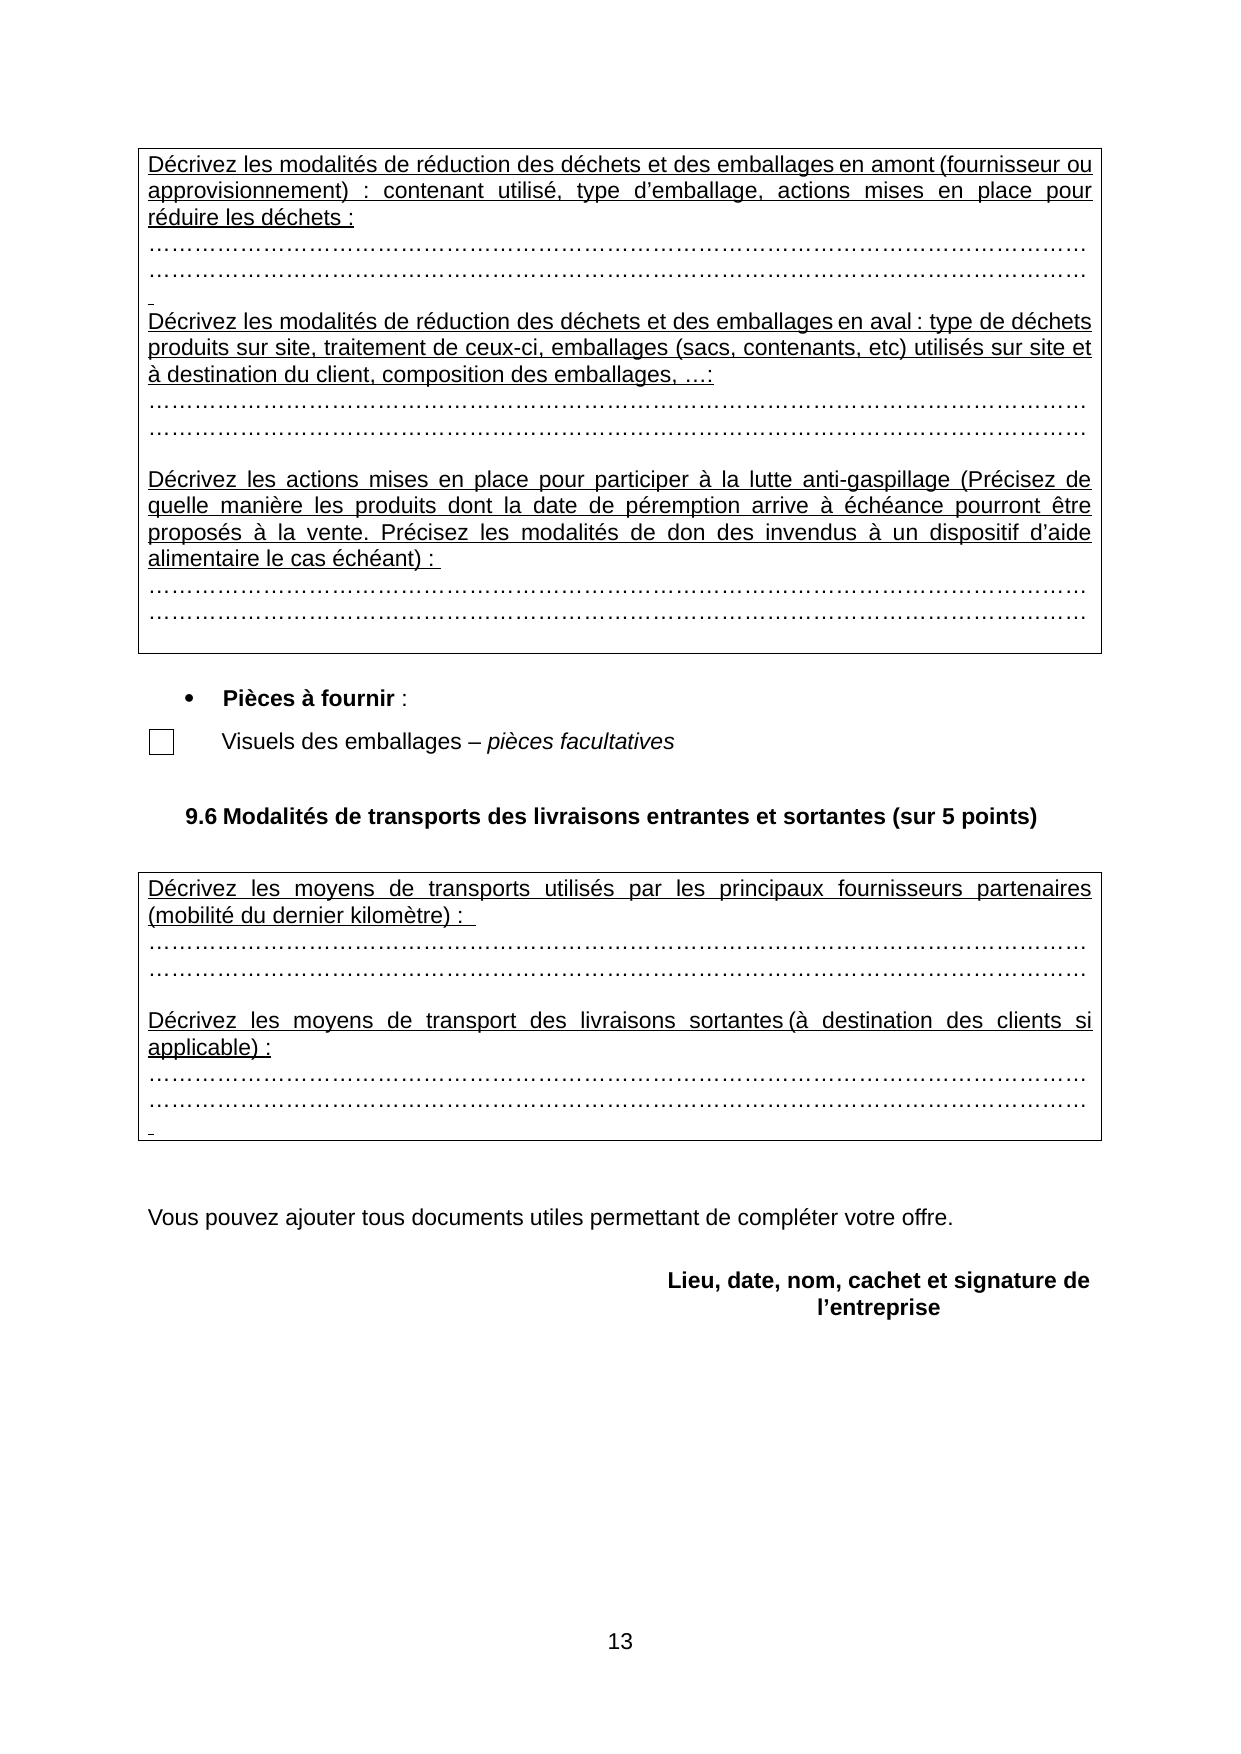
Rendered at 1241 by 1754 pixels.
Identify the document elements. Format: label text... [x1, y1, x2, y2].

text Décrivez les modalités de réduction des déchets et des emballages en aval : type de déchets produits sur site, traitement de ceux-ci, emballages (sacs, contenants, etc) utilisés sur site et à destination du client, composition des emballages, …: [148, 308, 1093, 387]
text …………………………………………………………………………………………………………… [148, 413, 1093, 440]
text …………………………………………………………………………………………………………… [148, 230, 1093, 256]
text …………………………………………………………………………………………………………… [148, 954, 1093, 981]
list Pièces à fournir : [185, 685, 1093, 712]
text Décrivez les actions mises en place pour participer à la lutte anti-gaspillage (Précisez de quelle manière les produits dont la date de péremption arrive à échéance pourront être proposés à la vente. Précisez les modalités de don des invendus à un dispositif d’aide alimentaire le cas échéant) : [148, 466, 1093, 572]
text Décrivez les modalités de réduction des déchets et des emballages en amont (fournisseur ou approvisionnement) : contenant utilisé, type d’emballage, actions mises en place pour réduire les déchets : [139, 149, 1101, 230]
text …………………………………………………………………………………………………………… [148, 598, 1093, 624]
text …………………………………………………………………………………………………………… [148, 1086, 1093, 1113]
text …………………………………………………………………………………………………………… [148, 256, 1093, 282]
list Modalités de transports des livraisons entrantes et sortantes (sur 5 points) [185, 803, 1093, 829]
text Décrivez les moyens de transport des livraisons sortantes (à destination des clients si applicable) : …………………………………………………………………………………………………………… [148, 1007, 1093, 1030]
text Décrivez les moyens de transport des livraisons sortantes (à destination des clients si applicable) : …………………………………………………………………………………………………………… [148, 1031, 1093, 1086]
text …………………………………………………………………………………………………………… [148, 387, 1093, 413]
text Vous pouvez ajouter tous documents utiles permettant de compléter votre offre. [148, 1204, 1093, 1231]
text Lieu, date, nom, cachet et signature de l’entreprise [664, 1267, 1093, 1320]
text …………………………………………………………………………………………………………… [148, 572, 1093, 598]
text …………………………………………………………………………………………………………… [148, 928, 1093, 954]
text Décrivez les moyens de transports utilisés par les principaux fournisseurs partenaires (mobilité du dernier kilomètre) : [139, 873, 1101, 928]
text Visuels des emballages – pièces facultatives [148, 728, 1093, 755]
